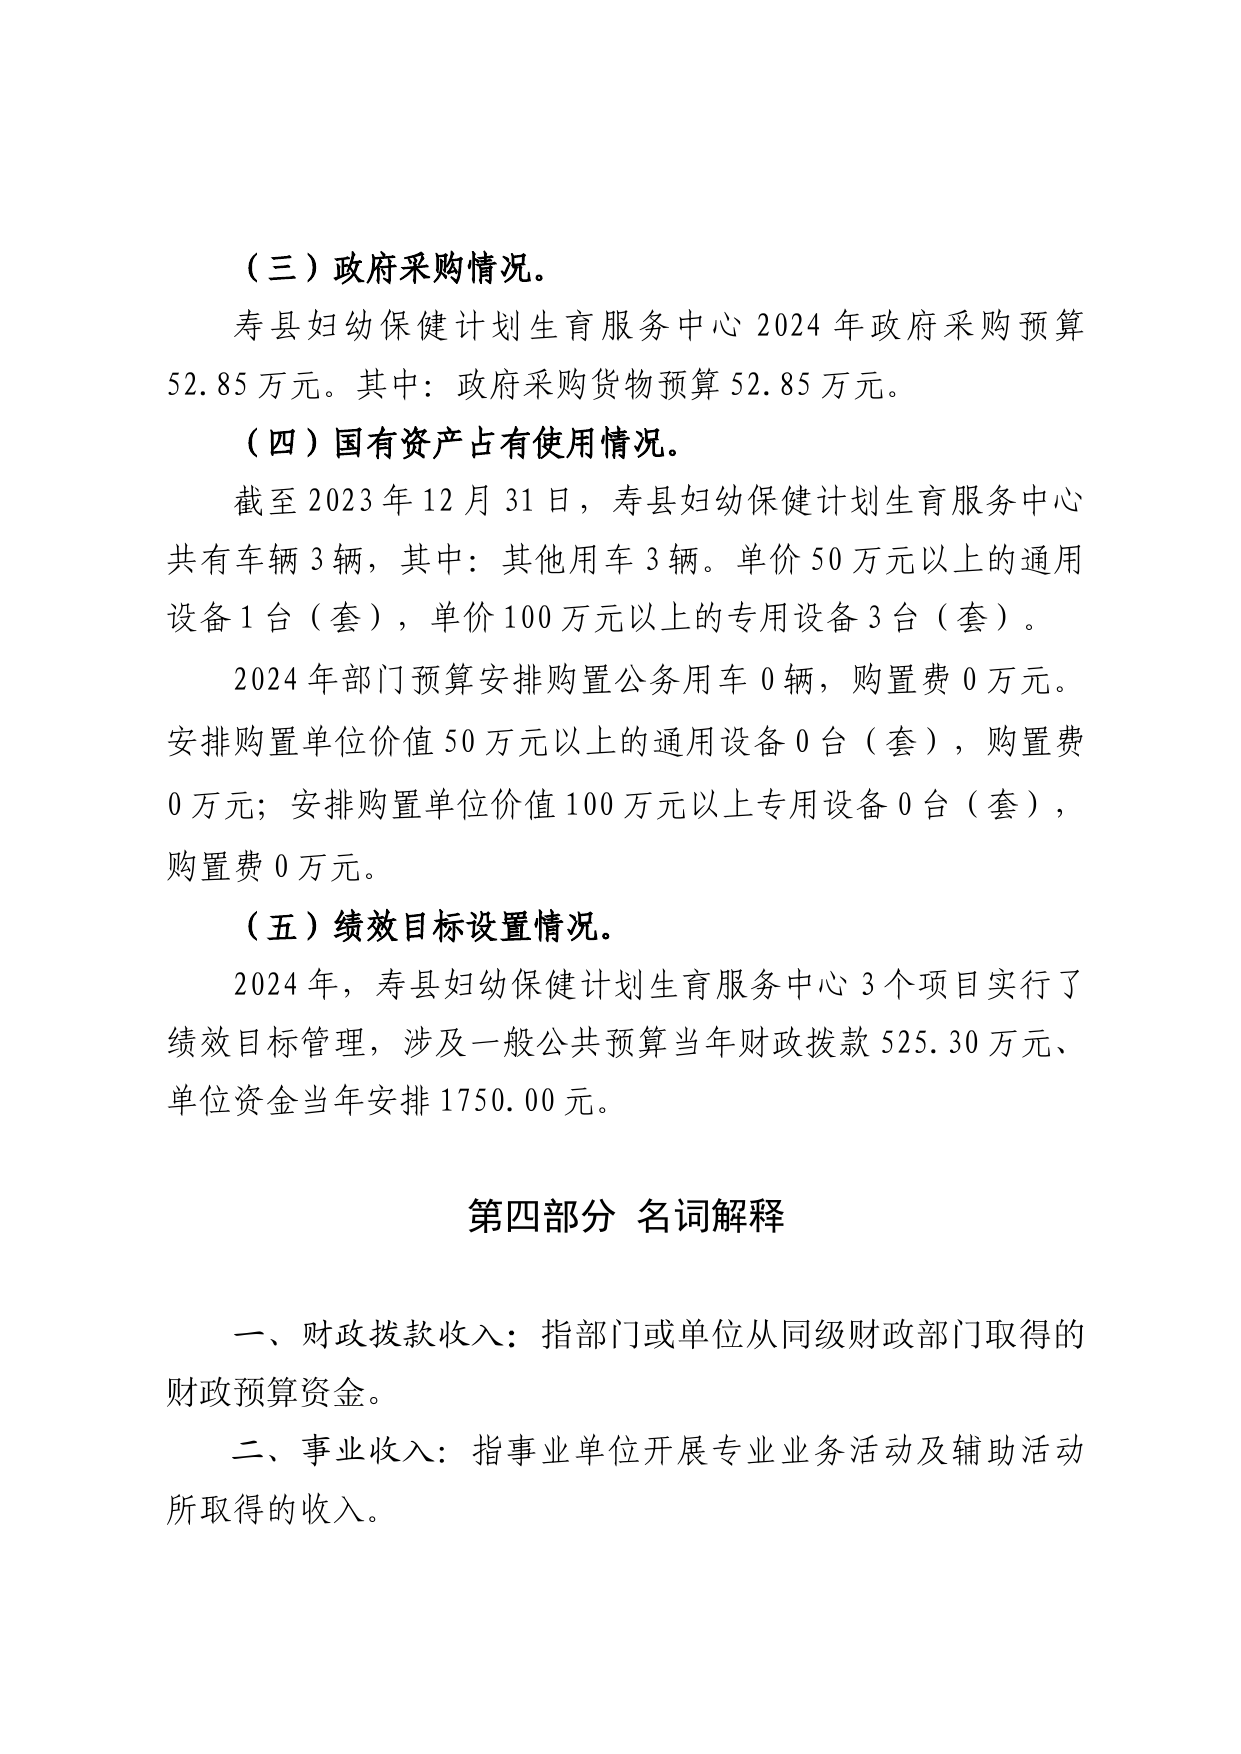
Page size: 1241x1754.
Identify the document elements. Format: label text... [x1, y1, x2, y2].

text 二、事业收入：指事业单位开展专业业务活动及辅助活动所取得的收入。 [165, 1416, 1087, 1533]
text （三）政府采购情况。 [165, 233, 1087, 291]
text 2024年，寿县妇幼保健计划生育服务中心3个项目实行了绩效目标管理，涉及一般公共预算当年财政拨款525.30万元、单位资金当年安排1750.00元。 [165, 949, 1087, 1124]
text 第四部分 名词解释 [165, 1183, 1087, 1241]
text 寿县妇幼保健计划生育服务中心2024年政府采购预算52.85万元。其中：政府采购货物预算52.85万元。 [165, 291, 1087, 408]
text 一、财政拨款收入：指部门或单位从同级财政部门取得的财政预算资金。 [165, 1299, 1087, 1416]
text （四）国有资产占有使用情况。 [165, 408, 1087, 466]
text 截至2023年12月31日，寿县妇幼保健计划生育服务中心共有车辆3辆，其中：其他用车3辆。单价50万元以上的通用设备1台（套），单价100万元以上的专用设备3台（套）。 [165, 466, 1087, 641]
text （五）绩效目标设置情况。 [165, 891, 1087, 949]
text 2024年部门预算安排购置公务用车0辆，购置费0万元。安排购置单位价值50万元以上的通用设备0台（套），购置费0万元；安排购置单位价值100万元以上专用设备0台（套），购置费0万元。 [165, 641, 1087, 891]
